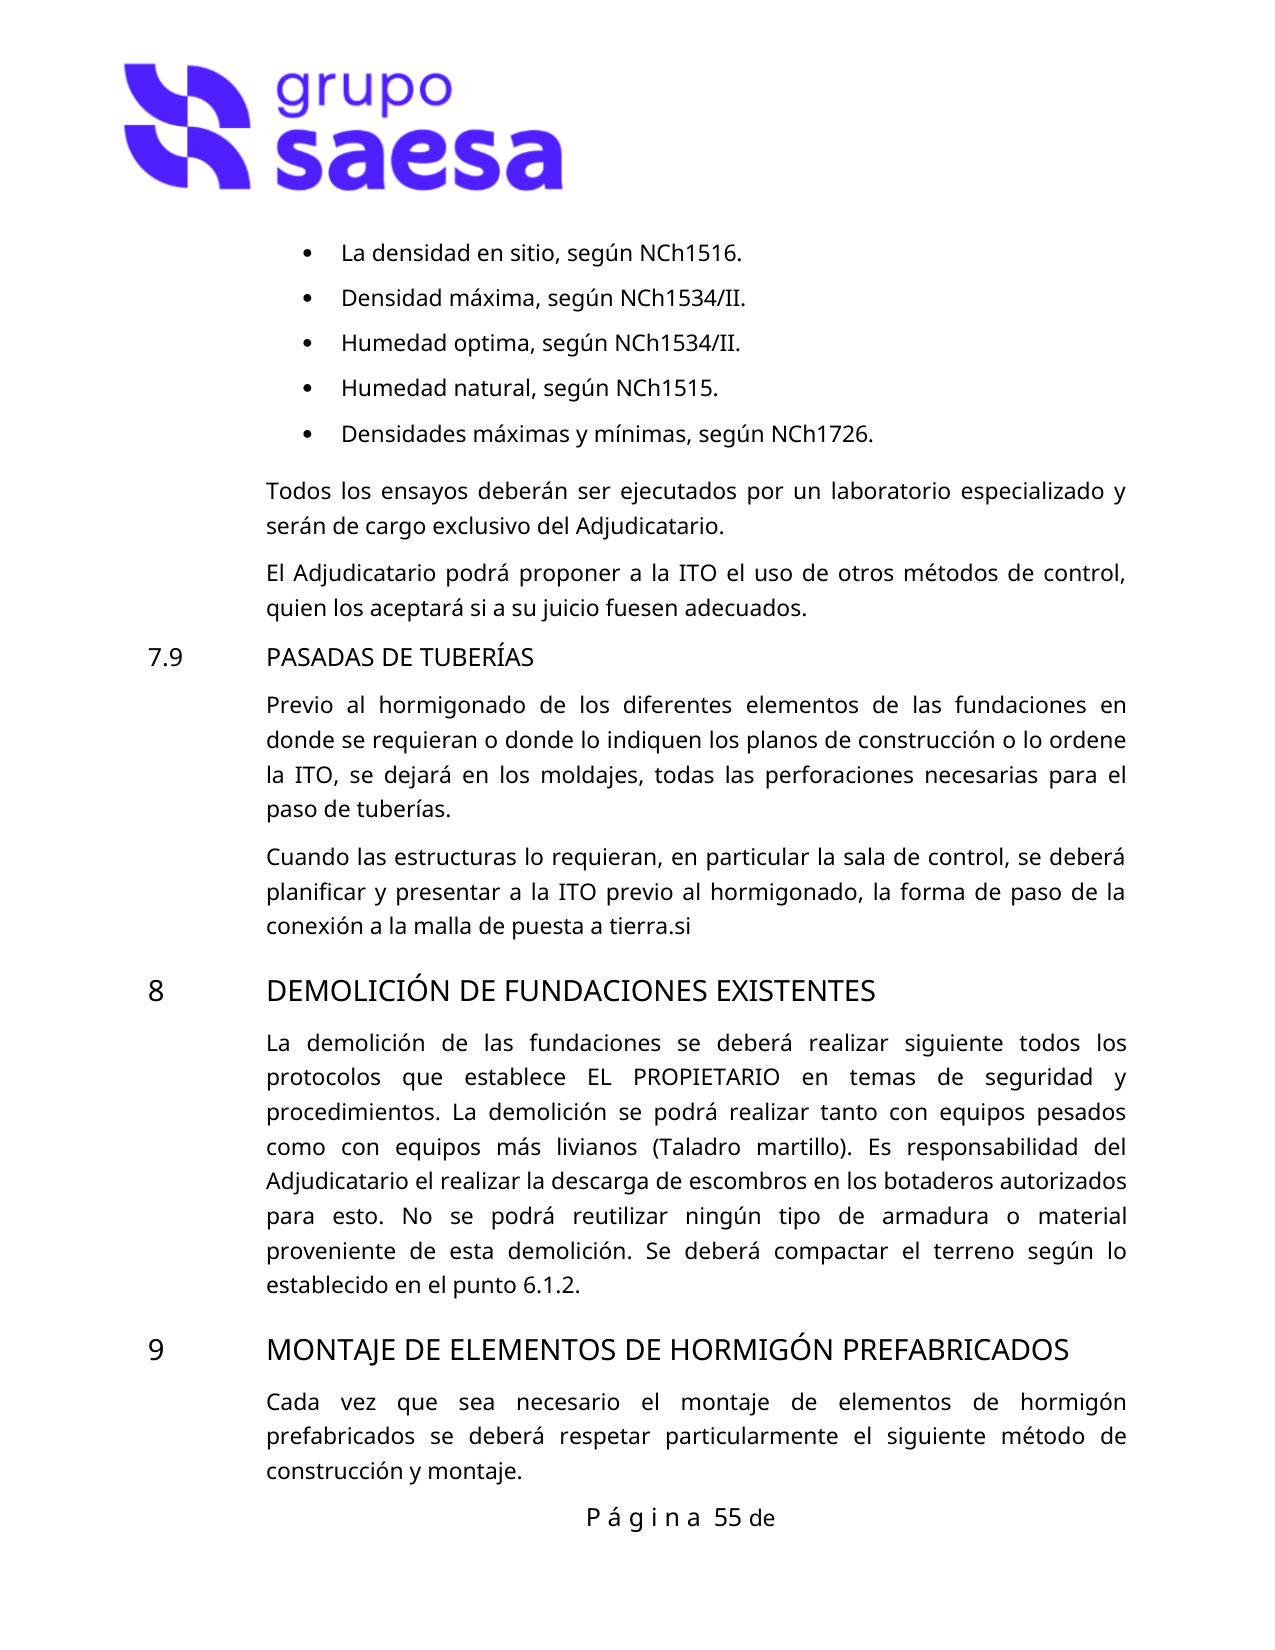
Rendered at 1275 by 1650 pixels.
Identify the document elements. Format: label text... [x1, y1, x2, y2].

text Todos los ensayos deberán ser ejecutados por un laboratorio especializado y serán de cargo exclusivo del Adjudicatario. [266, 475, 1127, 541]
subtitle MONTAJE DE ELEMENTOS DE HORMIGÓN PREFABRICADOS [148, 1329, 1162, 1369]
subtitle PASADAS DE TUBERÍAS [148, 639, 1162, 673]
list Densidad máxima, según NCh1534/II. [303, 282, 1162, 313]
text La demolición de las fundaciones se deberá realizar siguiente todos los protocolos que establece EL PROPIETARIO en temas de seguridad y procedimientos. La demolición se podrá realizar tanto con equipos pesados como con equipos más livianos (Taladro martillo). Es responsabilidad del Adjudicatario el realizar la descarga de escombros en los botaderos autorizados para esto. No se podrá reutilizar ningún tipo de armadura o material proveniente de esta demolición. Se deberá compactar el terreno según lo establecido en el punto 6.1.2. [266, 1026, 1128, 1301]
list Humedad optima, según NCh1534/II. [303, 327, 1162, 358]
picture [112, 54, 569, 195]
text Cada vez que sea necesario el montaje de elementos de hormigón prefabricados se deberá respetar particularmente el siguiente método de construcción y montaje. [266, 1386, 1127, 1486]
list La densidad en sitio, según NCh1516. [303, 236, 1162, 268]
text Cuando las estructuras lo requieran, en particular la sala de control, se deberá planificar y presentar a la ITO previo al hormigonado, la forma de paso de la conexión a la malla de puesta a tierra.si [266, 841, 1127, 941]
text El Adjudicatario podrá proponer a la ITO el uso de otros métodos de control, quien los aceptará si a su juicio fuesen adecuados. [266, 557, 1127, 623]
list Humedad natural, según NCh1515. [303, 372, 1162, 404]
list Densidades máximas y mínimas, según NCh1726. [303, 417, 1162, 449]
text Previo al hormigonado de los diferentes elementos de las fundaciones en donde se requieran o donde lo indiquen los planos de construcción o lo ordene la ITO, se dejará en los moldajes, todas las perforaciones necesarias para el paso de tuberías. [266, 689, 1127, 824]
subtitle DEMOLICIÓN DE FUNDACIONES EXISTENTES [148, 970, 1162, 1010]
